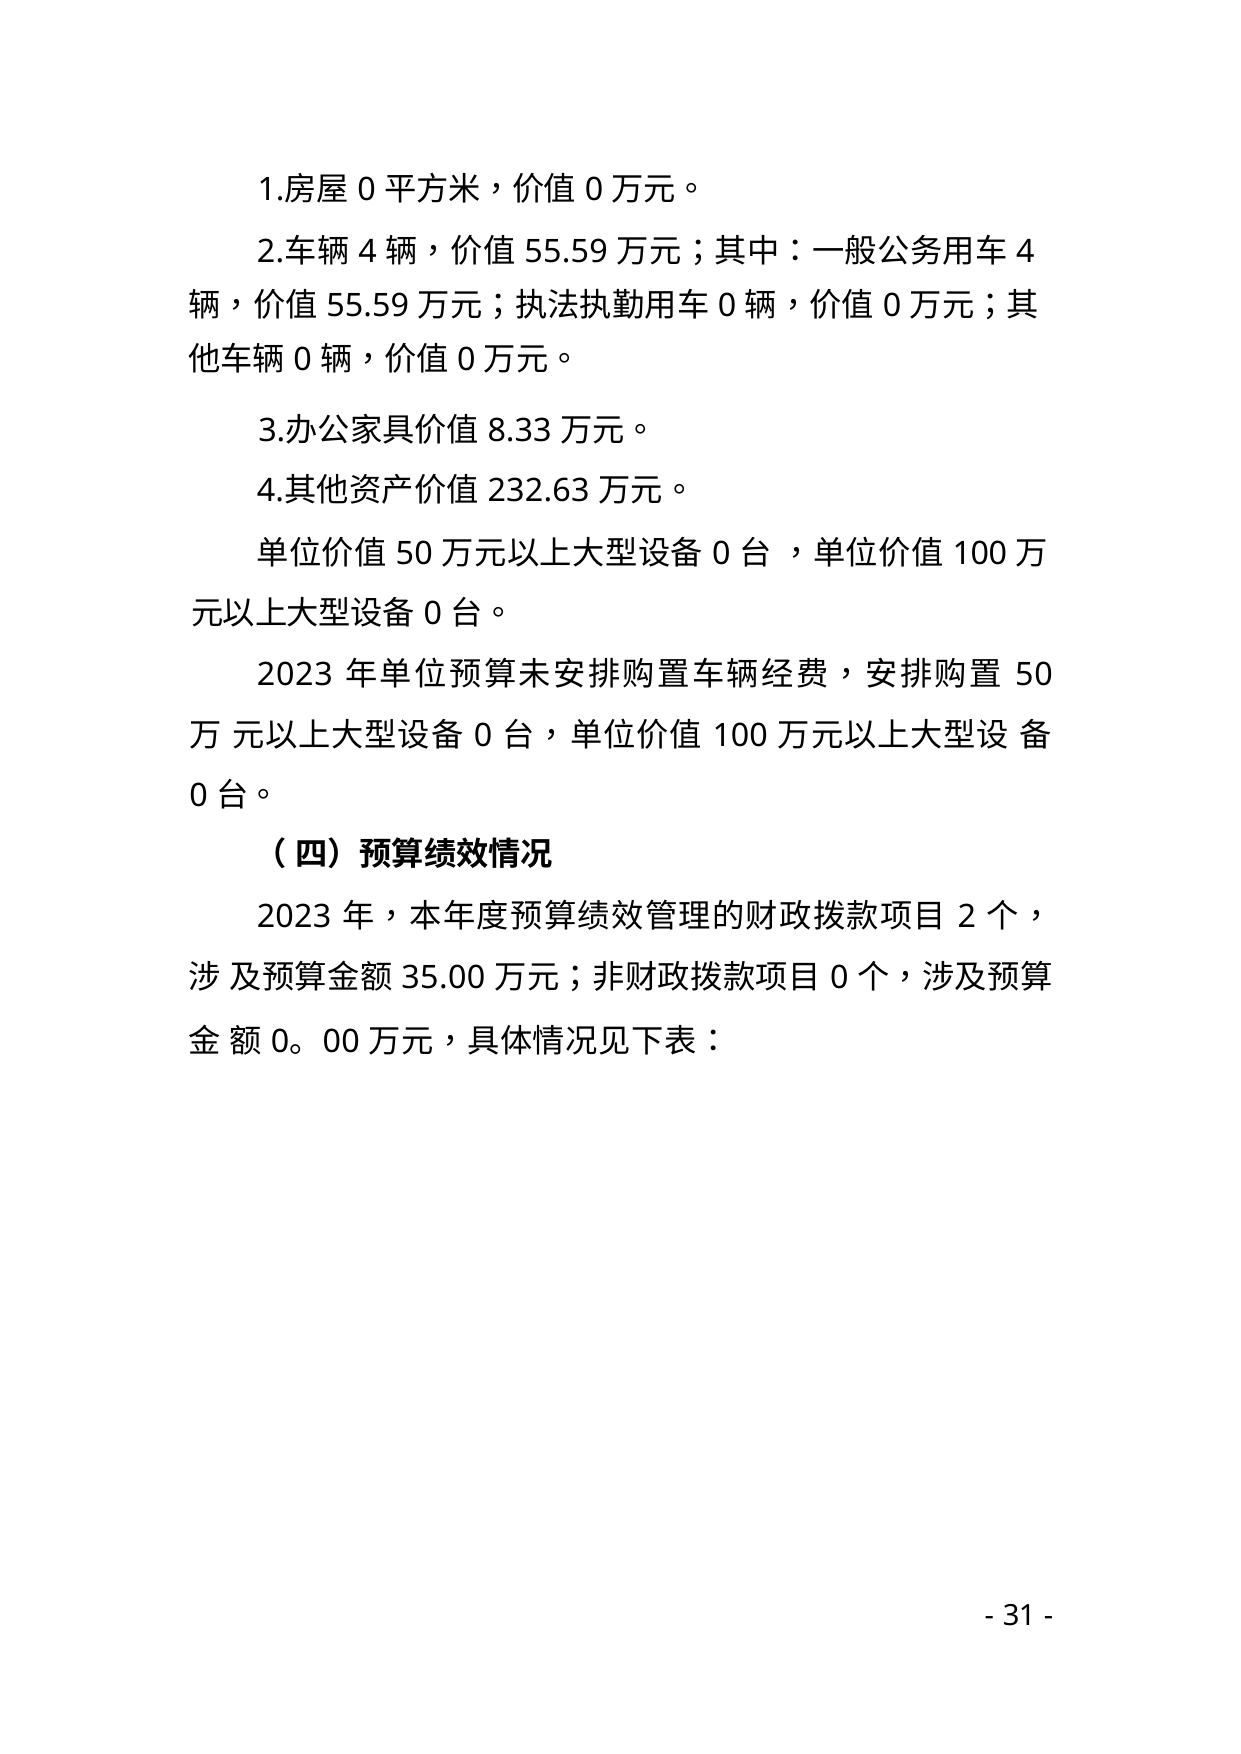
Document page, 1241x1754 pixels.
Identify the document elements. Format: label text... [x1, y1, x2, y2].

text （ 四）预算绩效情况 [254, 833, 1054, 873]
text 4.其他资产价值 232.63 万元。 [257, 469, 1054, 509]
text 2.车辆 4 辆，价值 55.59 万元；其中：一般公务用车 4 辆，价值 55.59 万元；执法执勤用车 0 辆，价值 0 万元；其 他车辆 0 辆，价值 0 万元。 [188, 228, 1053, 380]
text 2023 年，本年度预算绩效管理的财政拨款项目 2 个，涉 及预算金额 35.00 万元；非财政拨款项目 0 个，涉及预算金 额 0。00 万元，具体情况见下表： [188, 893, 1053, 1062]
text 1.房屋 0 平方米，价值 0 万元。 [257, 168, 1054, 208]
text 2023 年单位预算未安排购置车辆经费，安排购置 50 万 元以上大型设备 0 台，单位价值 100 万元以上大型设 备 0 台。 [189, 651, 1053, 816]
text 单位价值 50 万元以上大型设备 0 台 ，单位价值 100 万元以上大型设备 0 台。 [191, 529, 1053, 634]
text 3.办公家具价值 8.33 万元。 [258, 410, 1054, 450]
